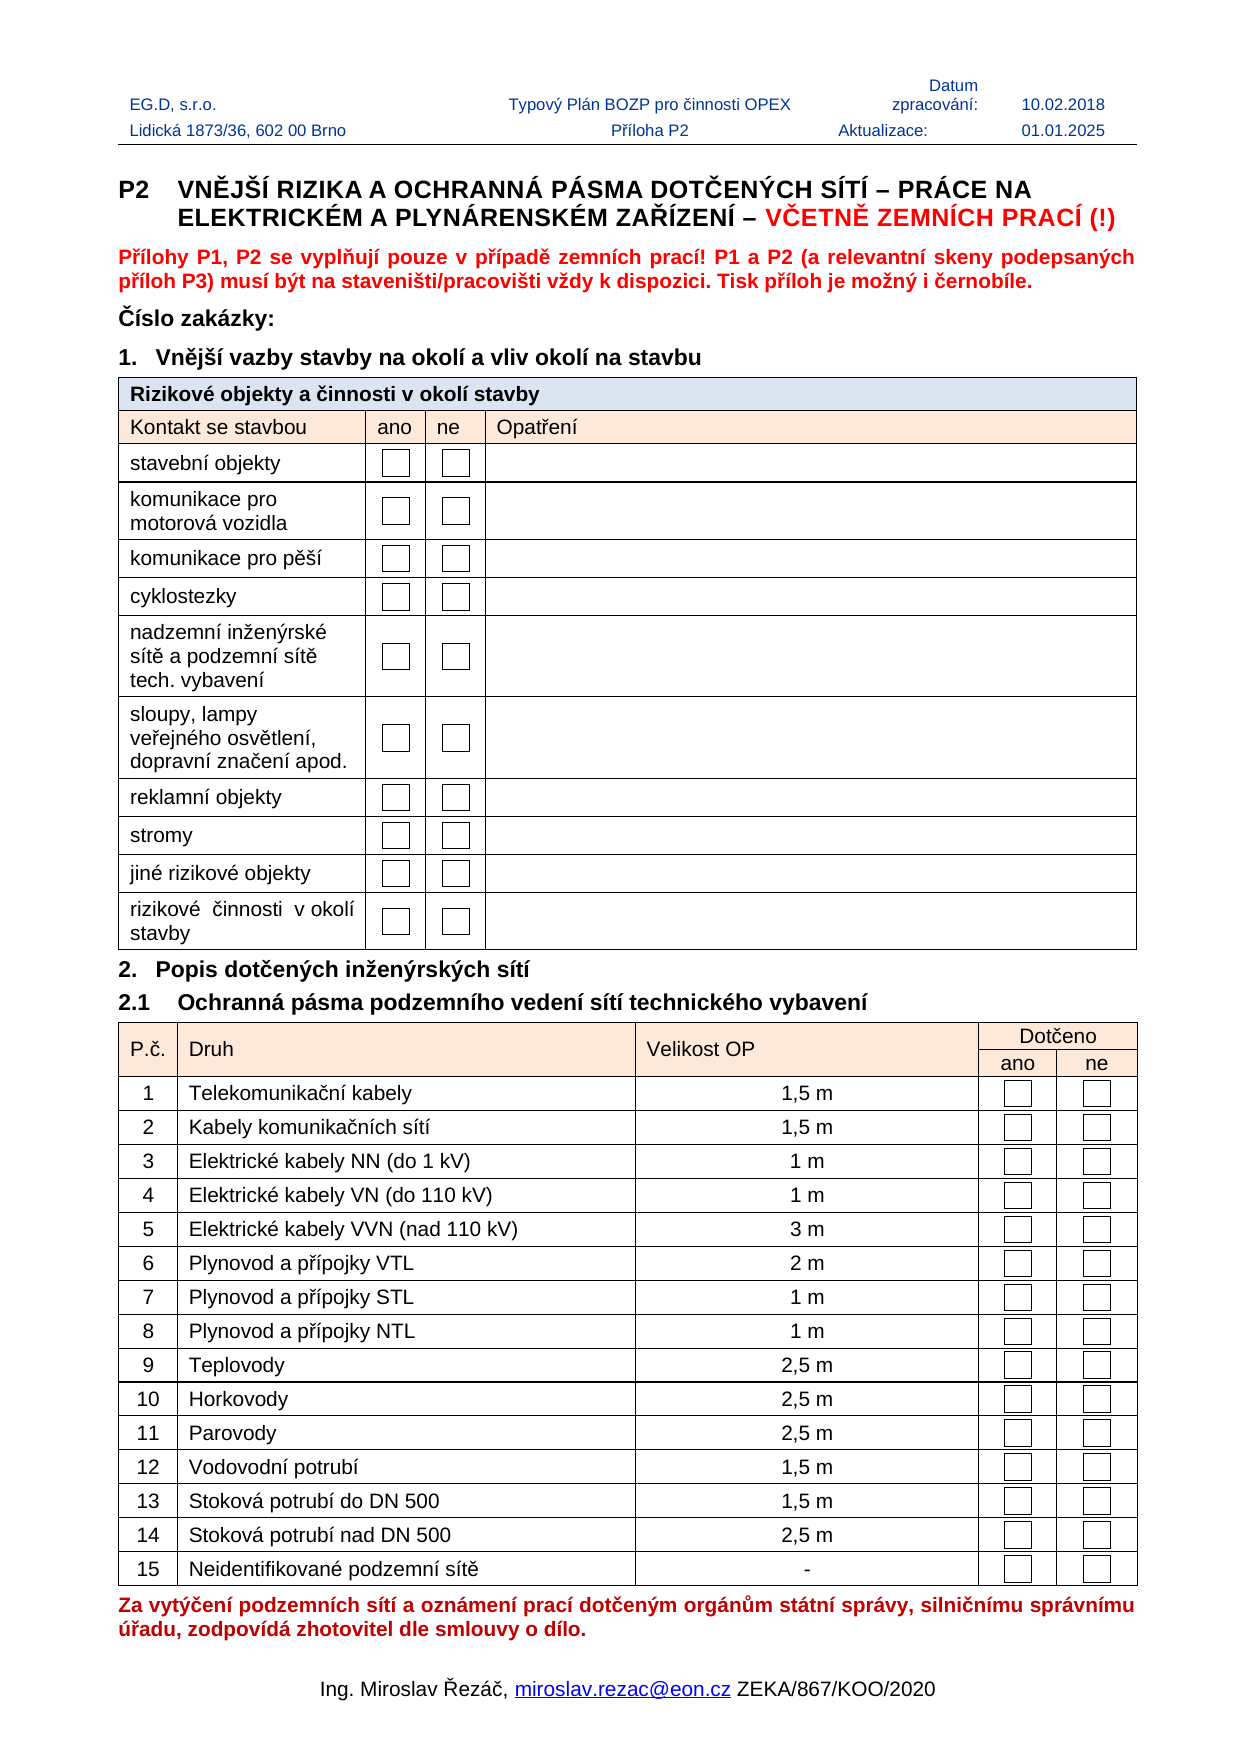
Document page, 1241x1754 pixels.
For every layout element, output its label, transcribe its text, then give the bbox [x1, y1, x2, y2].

table_cell [366, 779, 425, 816]
table_cell 1,5 m [636, 1077, 978, 1110]
table_cell [366, 893, 425, 949]
table_cell [426, 616, 485, 696]
table_header P.č. [119, 1023, 177, 1076]
table_cell Kontakt se stavbou [119, 411, 365, 443]
table_cell 15 [119, 1552, 177, 1585]
table_cell [486, 855, 1136, 892]
table_cell [979, 1315, 1056, 1347]
table_cell 1,5 m [636, 1111, 978, 1144]
table_cell 8 [119, 1315, 177, 1347]
table_cell [1057, 1484, 1137, 1517]
table_cell 2 m [636, 1247, 978, 1279]
table_cell [486, 616, 1136, 696]
table_cell reklamní objekty [119, 779, 365, 816]
table_cell [1057, 1315, 1137, 1347]
table_cell ano [979, 1050, 1056, 1076]
table_cell [486, 779, 1136, 816]
table_cell - [636, 1552, 978, 1585]
table_cell sloupy, lampy veřejného osvětlení, dopravní značení apod. [119, 697, 365, 777]
table_cell Plynovod a přípojky NTL [178, 1315, 635, 1347]
table_cell 12 [119, 1450, 177, 1483]
table_header Rizikové objekty a činnosti v okolí stavby [119, 378, 1136, 410]
table_cell [426, 483, 485, 539]
table_cell Vodovodní potrubí [178, 1450, 635, 1483]
table_cell 3 [119, 1145, 177, 1178]
table_cell Kabely komunikačních sítí [178, 1111, 635, 1144]
table_cell [979, 1247, 1056, 1279]
table_cell [486, 578, 1136, 615]
table_cell [426, 817, 485, 854]
table_cell [1057, 1383, 1137, 1415]
table_cell [366, 483, 425, 539]
table_cell 6 [119, 1247, 177, 1279]
table_cell [1057, 1349, 1137, 1381]
table_cell cyklostezky [119, 578, 365, 615]
table_cell [1057, 1281, 1137, 1313]
table_cell [366, 616, 425, 696]
table_cell Horkovody [178, 1383, 635, 1415]
table_cell [426, 893, 485, 949]
table_cell Telekomunikační kabely [178, 1077, 635, 1110]
table_cell [486, 540, 1136, 577]
table_cell [486, 697, 1136, 777]
table_cell stavební objekty [119, 444, 365, 481]
table_cell [1057, 1247, 1137, 1279]
table_cell 1 [119, 1077, 177, 1110]
table_cell Stoková potrubí do DN 500 [178, 1484, 635, 1517]
table_cell nadzemní inženýrské sítě a podzemní sítě tech. vybavení [119, 616, 365, 696]
table_cell 1 m [636, 1145, 978, 1178]
table_cell [366, 444, 425, 481]
table_cell 10 [119, 1383, 177, 1415]
table_cell [366, 817, 425, 854]
table_cell 2,5 m [636, 1383, 978, 1415]
table_cell [979, 1111, 1056, 1144]
table_header Dotčeno [979, 1023, 1137, 1049]
table_cell [486, 817, 1136, 854]
table_cell Teplovody [178, 1349, 635, 1381]
table_cell [426, 697, 485, 777]
table_cell Parovody [178, 1416, 635, 1449]
table_cell ne [1057, 1050, 1137, 1076]
table_cell [426, 540, 485, 577]
table_cell [366, 855, 425, 892]
table_cell [486, 893, 1136, 949]
table_cell [1057, 1145, 1137, 1178]
table_cell Plynovod a přípojky VTL [178, 1247, 635, 1279]
subtitle Ochranná pásma podzemního vedení sítí technického vybavení [118, 989, 1137, 1015]
table_cell 14 [119, 1518, 177, 1551]
table_cell Neidentifikované podzemní sítě [178, 1552, 635, 1585]
table_cell 2 [119, 1111, 177, 1144]
table_cell [486, 444, 1136, 481]
table_cell Elektrické kabely VN (do 110 kV) [178, 1179, 635, 1212]
table_cell 2,5 m [636, 1518, 978, 1551]
table_cell [426, 779, 485, 816]
table_cell [979, 1552, 1056, 1585]
table_cell [1057, 1111, 1137, 1144]
table_header Druh [178, 1023, 635, 1076]
table_cell stromy [119, 817, 365, 854]
table_cell [426, 855, 485, 892]
table_cell [426, 444, 485, 481]
table_cell [1057, 1213, 1137, 1246]
table_cell [366, 540, 425, 577]
subtitle VNĚJŠÍ RIZIKA A OCHRANNÁ PÁSMA DOTČENÝCH SÍTÍ – PRÁCE NA ELEKTRICKÉM A PLYNÁRENSKÉM ZAŘÍZENÍ – VČETNĚ ZEMNÍCH PRACÍ (!) [118, 175, 1137, 232]
subtitle Vnější vazby stavby na okolí a vliv okolí na stavbu [118, 344, 1137, 370]
table_cell [979, 1450, 1056, 1483]
table_cell [1057, 1450, 1137, 1483]
table_cell 1 m [636, 1315, 978, 1347]
table_cell 3 m [636, 1213, 978, 1246]
table_cell Opatření [486, 411, 1136, 443]
table_cell Stoková potrubí nad DN 500 [178, 1518, 635, 1551]
table_cell 1,5 m [636, 1450, 978, 1483]
table_cell jiné rizikové objekty [119, 855, 365, 892]
table_cell 1 m [636, 1179, 978, 1212]
table_cell 2,5 m [636, 1416, 978, 1449]
table_cell [1057, 1416, 1137, 1449]
table_cell 13 [119, 1484, 177, 1517]
table_cell [979, 1077, 1056, 1110]
table_cell [366, 697, 425, 777]
table_cell Plynovod a přípojky STL [178, 1281, 635, 1313]
table_cell [979, 1383, 1056, 1415]
table_cell [979, 1349, 1056, 1381]
table_cell [979, 1145, 1056, 1178]
table_cell 5 [119, 1213, 177, 1246]
table_cell [979, 1518, 1056, 1551]
table_cell 2,5 m [636, 1349, 978, 1381]
table_cell 1 m [636, 1281, 978, 1313]
text Číslo zakázky: [118, 305, 1137, 331]
table_cell 4 [119, 1179, 177, 1212]
subtitle Popis dotčených inženýrských sítí [118, 956, 1137, 983]
table_cell [979, 1416, 1056, 1449]
table_header Velikost OP [636, 1023, 978, 1076]
table_cell rizikové činnosti v okolí stavby [119, 893, 365, 949]
table_cell [979, 1179, 1056, 1212]
text Za vytýčení podzemních sítí a oznámení prací dotčeným orgánům státní správy, silničnímu správnímu úřadu, zodpovídá zhotovitel dle smlouvy o dílo. [118, 1592, 1137, 1640]
table_cell Elektrické kabely VVN (nad 110 kV) [178, 1213, 635, 1246]
table_cell komunikace pro motorová vozidla [119, 483, 365, 539]
table_cell [979, 1281, 1056, 1313]
table_cell [486, 483, 1136, 539]
table_cell 1,5 m [636, 1484, 978, 1517]
table_cell Elektrické kabely NN (do 1 kV) [178, 1145, 635, 1178]
table_cell [1057, 1552, 1137, 1585]
table_cell 7 [119, 1281, 177, 1313]
table_cell [366, 578, 425, 615]
text Přílohy P1, P2 se vyplňují pouze v případě zemních prací! P1 a P2 (a relevantní skeny podepsaných příloh P3) musí být na staveništi/pracovišti vždy k dispozici. Tisk příloh je možný i černobíle. [118, 245, 1137, 293]
table_cell [979, 1213, 1056, 1246]
table_cell [1057, 1518, 1137, 1551]
table_cell 11 [119, 1416, 177, 1449]
table_cell ano [366, 411, 425, 443]
table_cell komunikace pro pěší [119, 540, 365, 577]
table_cell [426, 578, 485, 615]
table_cell [1057, 1077, 1137, 1110]
table_cell ne [426, 411, 485, 443]
table_cell [979, 1484, 1056, 1517]
table_cell [1057, 1179, 1137, 1212]
table_cell 9 [119, 1349, 177, 1381]
